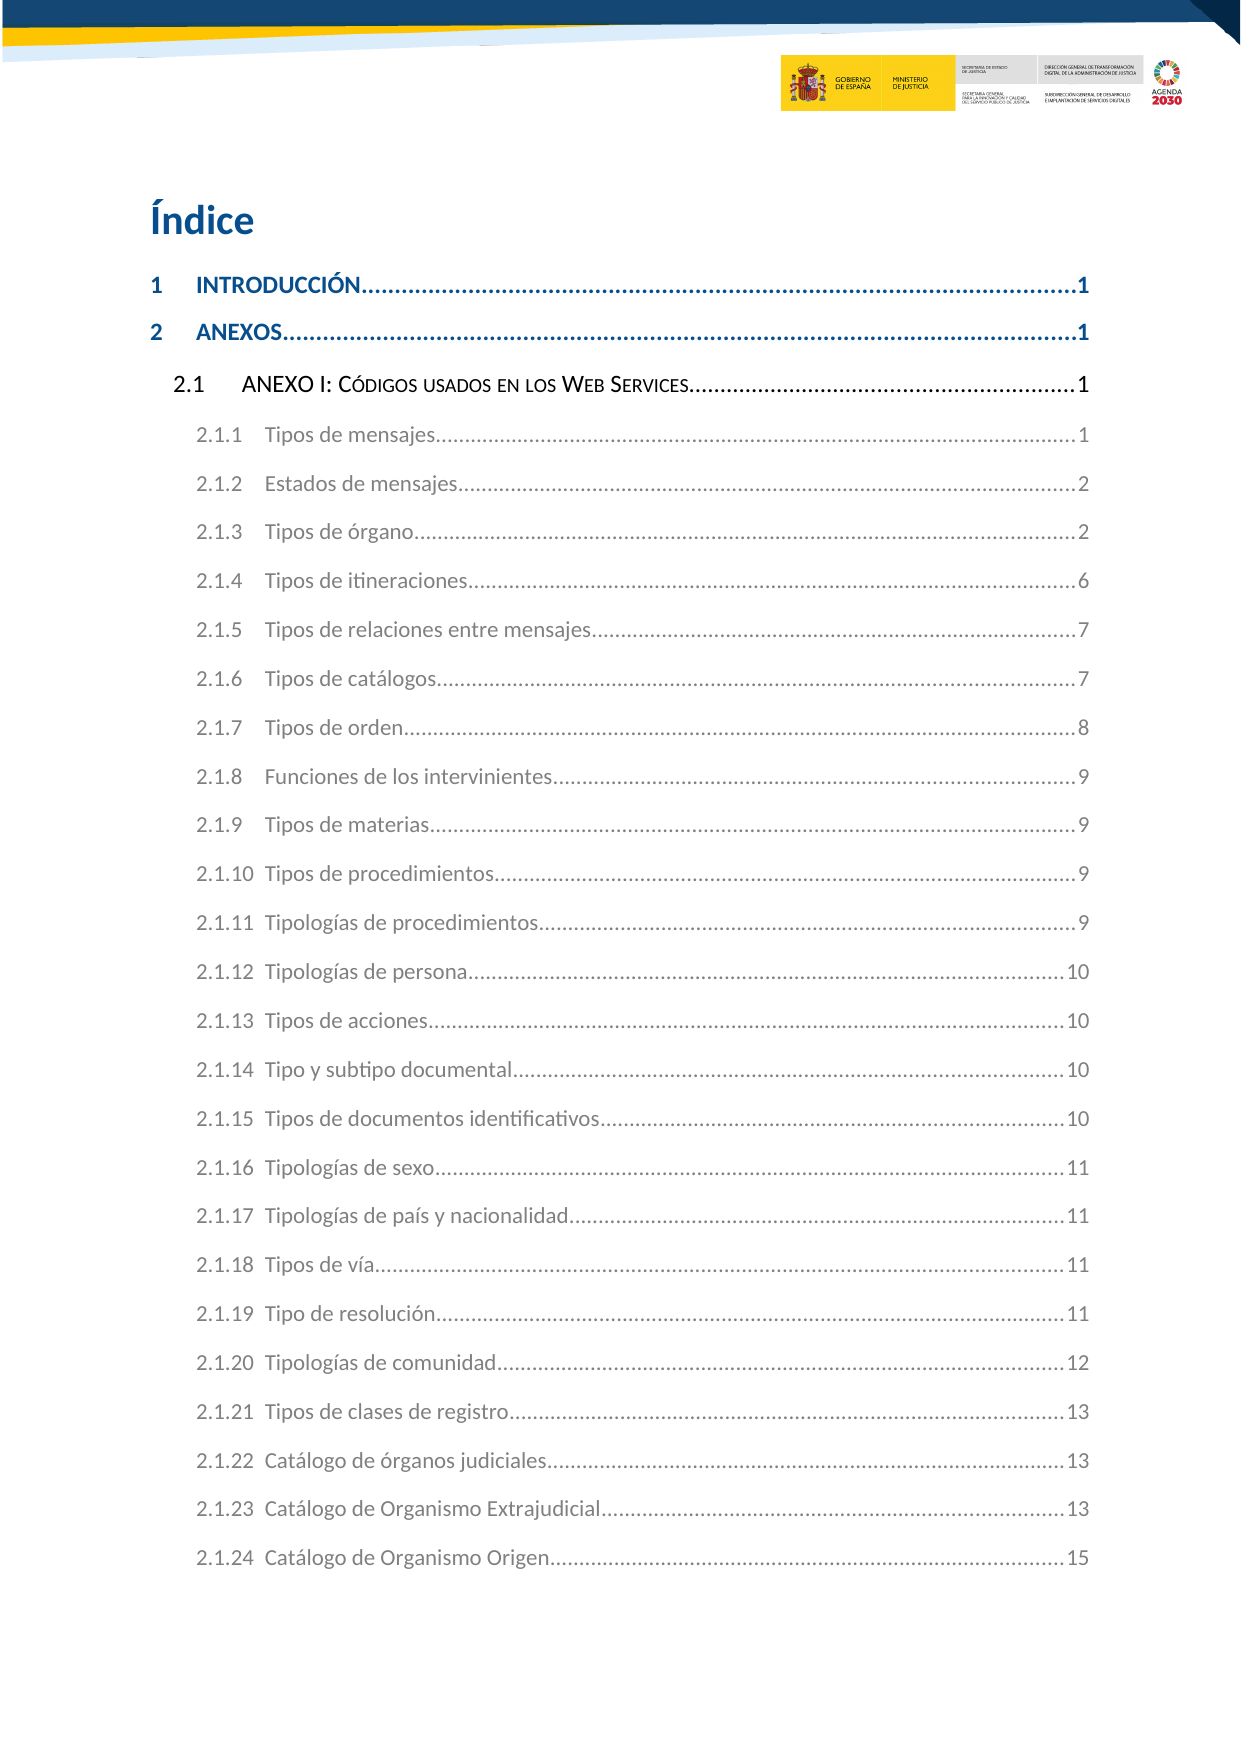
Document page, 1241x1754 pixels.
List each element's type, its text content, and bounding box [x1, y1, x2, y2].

text 2.1.14 Tipo y subtipo documental 10 [196, 1055, 1090, 1083]
text 2.1.21 Tipos de clases de registro 13 [196, 1397, 1090, 1425]
text 2.1.13 Tipos de acciones 10 [196, 1006, 1090, 1034]
text 2.1.22 Catálogo de órganos judiciales 13 [196, 1446, 1090, 1474]
text 2.1.12 Tipologías de persona 10 [196, 957, 1090, 985]
text 2.1 ANEXO I: Códigos usados en los Web Services 1 [173, 368, 1090, 399]
text 2.1.4 Tipos de itineraciones 6 [196, 566, 1090, 594]
text 1 INTRODUCCIÓN 1 [150, 269, 1090, 299]
text 2.1.23 Catálogo de Organismo Extrajudicial 13 [196, 1494, 1090, 1523]
text 2.1.15 Tipos de documentos identificativos 10 [196, 1104, 1090, 1132]
text 2.1.2 Estados de mensajes 2 [196, 469, 1090, 497]
text 2.1.7 Tipos de orden 8 [196, 713, 1090, 741]
text 2.1.16 Tipologías de sexo 11 [196, 1153, 1090, 1181]
text 2.1.9 Tipos de materias 9 [196, 811, 1090, 839]
text 2.1.19 Tipo de resolución 11 [196, 1299, 1090, 1327]
text Índice [150, 194, 1090, 245]
text 2.1.18 Tipos de vía 11 [196, 1250, 1090, 1278]
text 2 ANEXOS 1 [150, 316, 1090, 347]
text 2.1.3 Tipos de órgano 2 [196, 517, 1090, 546]
text 2.1.5 Tipos de relaciones entre mensajes 7 [196, 615, 1090, 643]
text 2.1.11 Tipologías de procedimientos 9 [196, 908, 1090, 936]
text 2.1.10 Tipos de procedimientos 9 [196, 859, 1090, 887]
text 2.1.6 Tipos de catálogos 7 [196, 664, 1090, 692]
text 2.1.24 Catálogo de Organismo Origen 15 [196, 1543, 1090, 1571]
picture [2, 0, 1241, 111]
text 2.1.17 Tipologías de país y nacionalidad 11 [196, 1201, 1090, 1229]
text 2.1.8 Funciones de los intervinientes 9 [196, 762, 1090, 790]
text 2.1.1 Tipos de mensajes 1 [196, 420, 1090, 448]
text 2.1.20 Tipologías de comunidad 12 [196, 1348, 1090, 1376]
